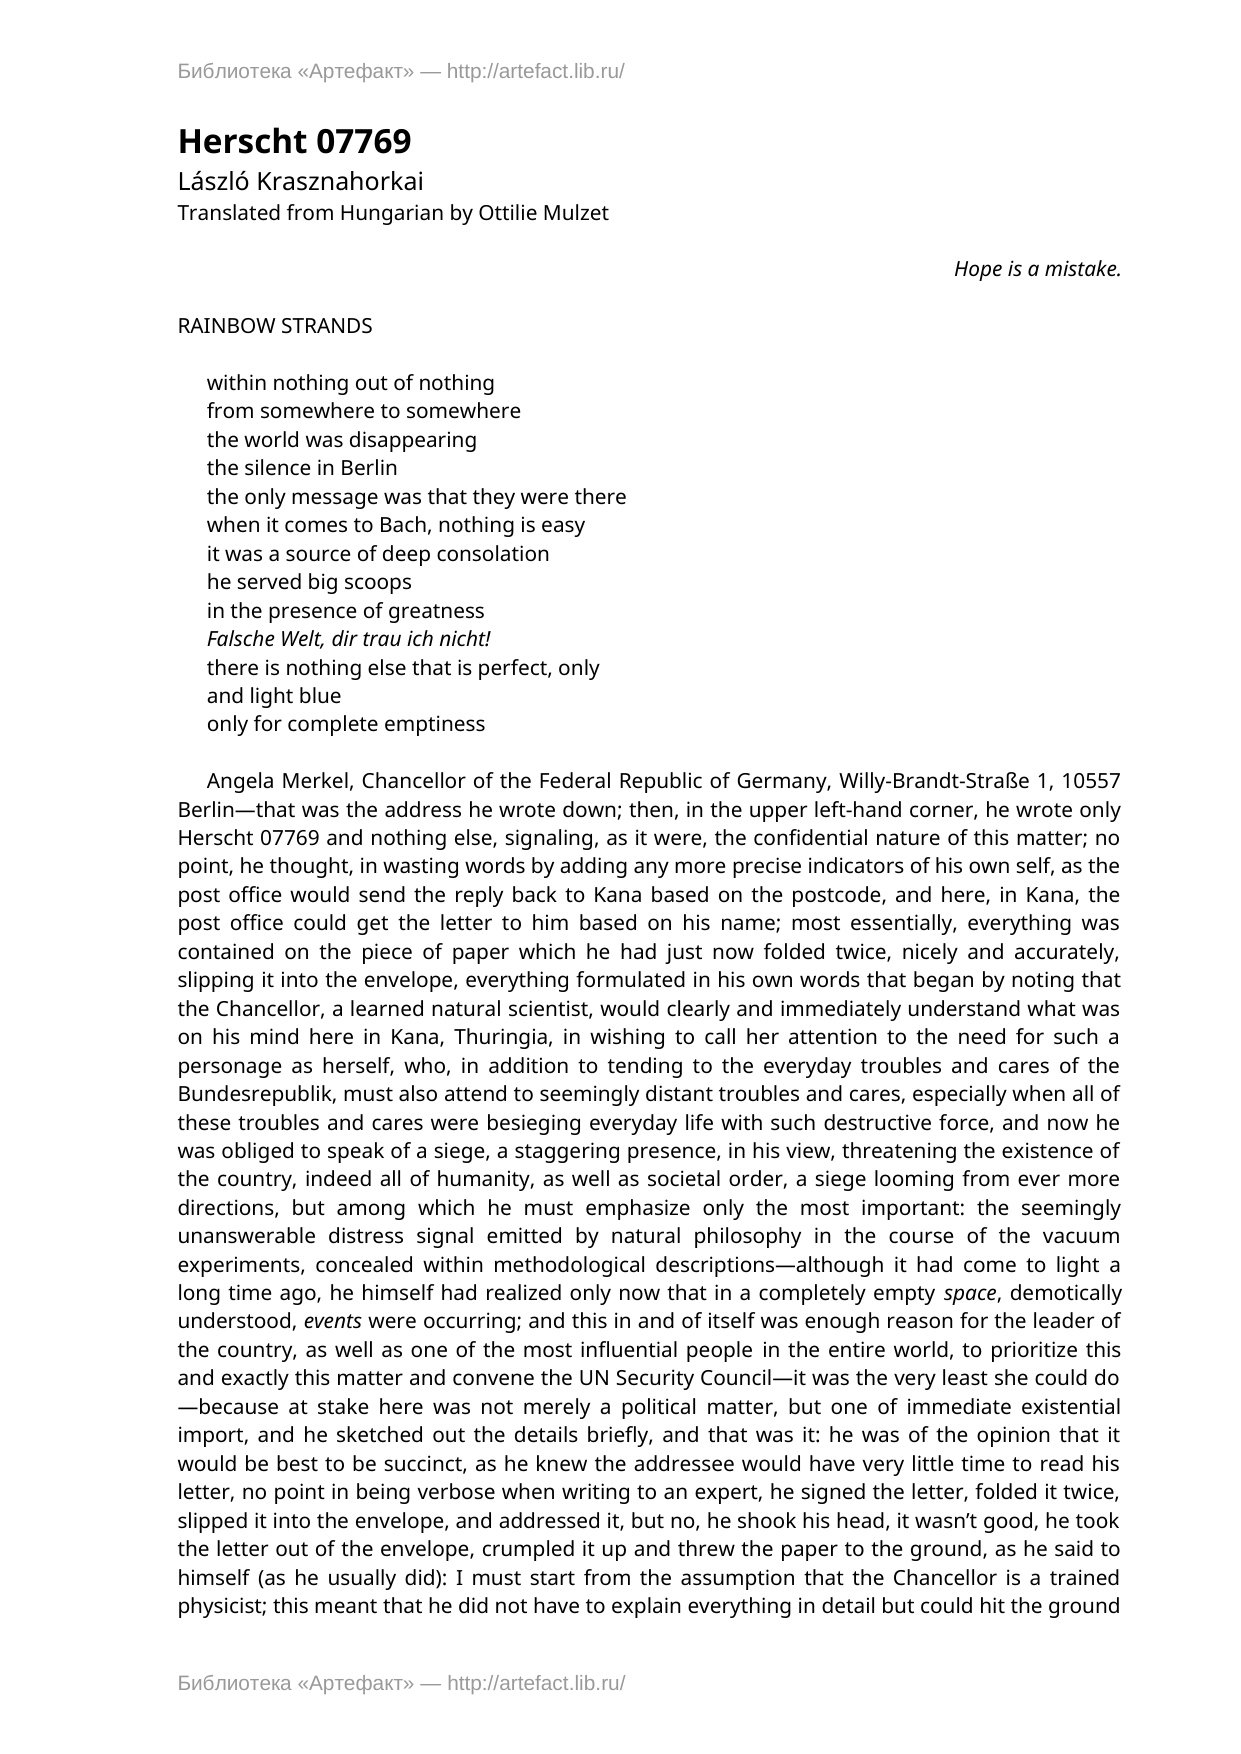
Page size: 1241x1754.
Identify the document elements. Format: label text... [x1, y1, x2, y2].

text from somewhere to somewhere [177, 397, 1122, 425]
text the silence in Berlin [177, 453, 1122, 482]
subtitle RAINBOW STRANDS [177, 311, 1122, 340]
text the world was disappearing [177, 425, 1122, 453]
text there is nothing else that is perfect, only [177, 653, 1122, 681]
text Falsche Welt, dir trau ich nicht! [177, 624, 1122, 653]
text in the presence of greatness [177, 596, 1122, 624]
text when it comes to Bach, nothing is easy [177, 510, 1122, 539]
text Herscht 07769 [177, 118, 1122, 163]
text and light blue [177, 681, 1122, 709]
text it was a source of deep consolation [177, 539, 1122, 567]
text only for complete emptiness [177, 709, 1122, 738]
text László Krasznahorkai [177, 163, 1122, 198]
text Translated from Hungarian by Ottilie Mulzet [177, 198, 1122, 226]
text the only message was that they were there [177, 482, 1122, 510]
text he served big scoops [177, 567, 1122, 596]
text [177, 766, 1122, 1619]
text within nothing out of nothing [177, 368, 1122, 397]
text Hope is a mistake. [177, 254, 1122, 283]
